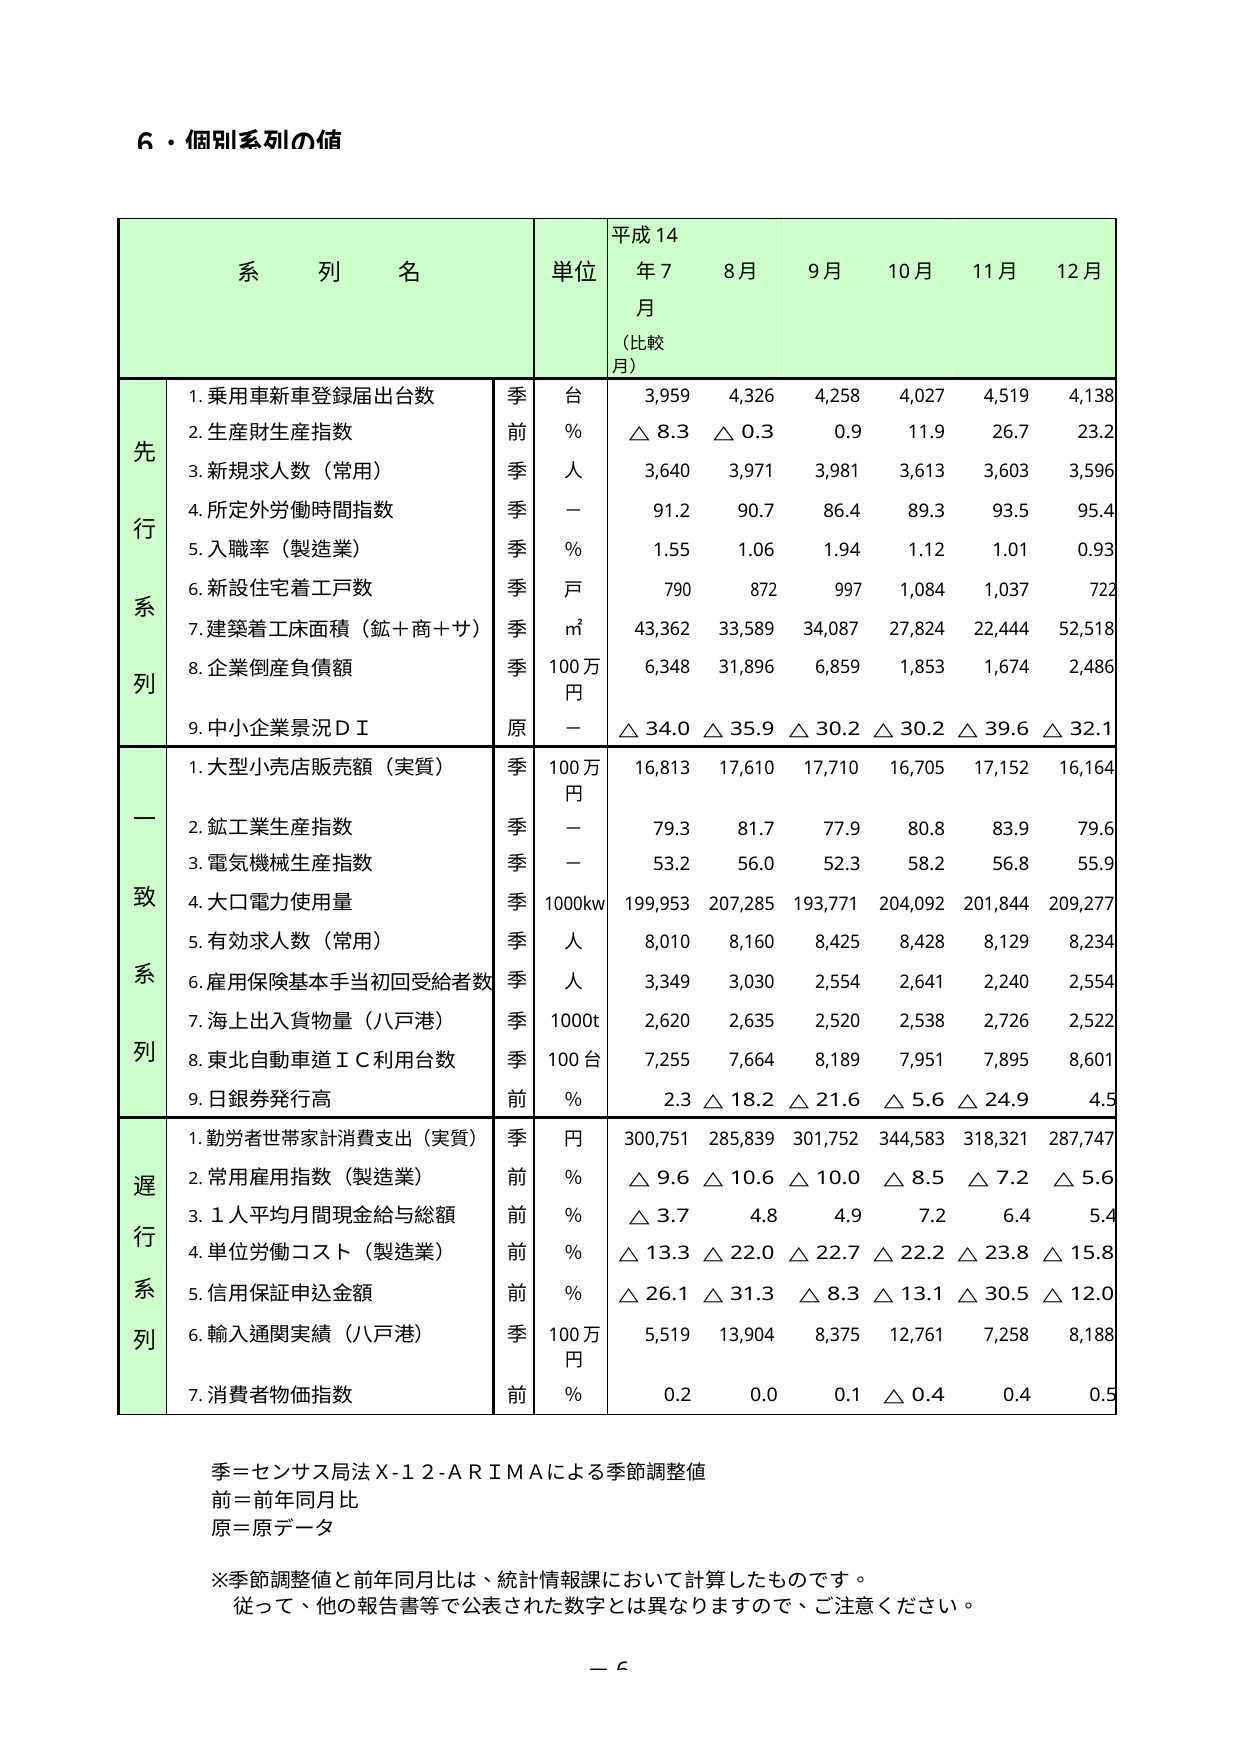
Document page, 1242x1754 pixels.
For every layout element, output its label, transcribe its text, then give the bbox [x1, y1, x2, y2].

table_cell 8,010 [608, 918, 700, 957]
table_cell 戸 [535, 565, 607, 605]
table_cell 1000t [535, 998, 607, 1037]
table_cell 4,138 [1038, 380, 1115, 410]
table_cell 83.9 [954, 806, 1038, 842]
table_cell △ 0.3 [700, 410, 783, 448]
table_cell 722 [1038, 565, 1115, 605]
table_cell 6,859 [784, 645, 869, 705]
table_cell 0.2 [608, 1372, 700, 1414]
table_cell 7. 建築着工床面積（鉱＋商＋サ） [167, 605, 492, 645]
table_cell △ 10.0 [784, 1155, 869, 1194]
table_cell ％ [535, 526, 607, 565]
table_cell 一致系列 [120, 748, 166, 1116]
table_cell 11.9 [869, 410, 953, 448]
table_cell 12,761 [869, 1311, 953, 1372]
table_cell 2,641 [869, 957, 953, 998]
table_cell ％ [535, 1270, 607, 1311]
table_cell 287,747 [1038, 1119, 1115, 1155]
text 原＝原データ [211, 1514, 1133, 1542]
table_cell △ 8.5 [869, 1155, 953, 1194]
table_cell 1. 勤労者世帯家計消費支出（実質） [167, 1119, 492, 1155]
table_cell 4.9 [784, 1194, 869, 1231]
table_cell 1,853 [869, 645, 953, 705]
table_cell △ 35.9 [700, 705, 783, 745]
table_cell 3. 新規求人数（常用） [167, 448, 492, 487]
table_cell － [535, 705, 607, 745]
table_cell 0.4 [954, 1372, 1038, 1414]
table_cell 52,518 [1038, 605, 1115, 645]
table_cell 209,277 [1038, 879, 1115, 918]
table_cell 27,824 [869, 605, 953, 645]
table_cell 89.3 [869, 487, 953, 526]
table_cell 997 [784, 565, 869, 605]
table_cell 人 [535, 918, 607, 957]
table_cell 3,349 [608, 957, 700, 998]
table_cell 26.7 [954, 410, 1038, 448]
table_cell 33,589 [700, 605, 783, 645]
table_cell 1.01 [954, 526, 1038, 565]
table_cell △ 26.1 [608, 1270, 700, 1311]
table_cell △ 18.2 [700, 1076, 783, 1116]
table_cell 2,554 [784, 957, 869, 998]
table_cell 4. 大口電力使用量 [167, 879, 492, 918]
table_cell 2. 生産財生産指数 [167, 410, 492, 448]
table_cell 1.55 [608, 526, 700, 565]
table_cell 8,375 [784, 1311, 869, 1372]
table_cell △ 30.2 [784, 705, 869, 745]
table_cell 8,189 [784, 1037, 869, 1076]
table_cell 前 [495, 1270, 533, 1311]
table_cell 0.93 [1038, 526, 1115, 565]
table_cell 80.8 [869, 806, 953, 842]
table_cell △ 22.0 [700, 1231, 783, 1270]
table_cell 季 [495, 957, 533, 998]
table_cell 7.2 [869, 1194, 953, 1231]
table_cell 季 [495, 879, 533, 918]
table_cell 17,152 [954, 748, 1038, 806]
table_cell 季 [495, 1037, 533, 1076]
table_cell 5,519 [608, 1311, 700, 1372]
table_cell 前 [495, 1231, 533, 1270]
table_cell △ 22.2 [869, 1231, 953, 1270]
table_cell ％ [535, 1076, 607, 1116]
table_cell 季 [495, 487, 533, 526]
table_cell 23.2 [1038, 410, 1115, 448]
table_cell 3,613 [869, 448, 953, 487]
table_cell 56.0 [700, 842, 783, 879]
table_cell △ 23.8 [954, 1231, 1038, 1270]
table_header 8月 [700, 219, 783, 377]
table_cell 季 [495, 526, 533, 565]
table_cell 1. 大型小売店販売額（実質） [167, 748, 492, 806]
table_cell 16,164 [1038, 748, 1115, 806]
table_cell 207,285 [700, 879, 783, 918]
table_cell 193,771 [784, 879, 869, 918]
table_cell 2,726 [954, 998, 1038, 1037]
table_cell 100万円 [535, 748, 607, 806]
table_cell 4. 所定外労働時間指数 [167, 487, 492, 526]
table_cell 301,752 [784, 1119, 869, 1155]
table_cell 季 [495, 998, 533, 1037]
table_cell 3,640 [608, 448, 700, 487]
table_cell 人 [535, 448, 607, 487]
table_cell 7,664 [700, 1037, 783, 1076]
table_cell － [535, 487, 607, 526]
table_cell 5. 信用保証申込金額 [167, 1270, 492, 1311]
table_cell 34,087 [784, 605, 869, 645]
table_cell 原 [495, 705, 533, 745]
table_cell 3,981 [784, 448, 869, 487]
table_cell 8,129 [954, 918, 1038, 957]
table_cell 7,258 [954, 1311, 1038, 1372]
table_cell 53.2 [608, 842, 700, 879]
table_header 系 列 名 [120, 219, 533, 377]
table_cell 1,084 [869, 565, 953, 605]
table_cell 2,635 [700, 998, 783, 1037]
table_cell 204,092 [869, 879, 953, 918]
table_cell △ 22.7 [784, 1231, 869, 1270]
table_cell 318,321 [954, 1119, 1038, 1155]
table_cell 3. 電気機械生産指数 [167, 842, 492, 879]
table_cell 790 [608, 565, 700, 605]
table_cell 前 [495, 1194, 533, 1231]
table_cell 2. 鉱工業生産指数 [167, 806, 492, 842]
table_cell △ 13.1 [869, 1270, 953, 1311]
table_cell ％ [535, 1231, 607, 1270]
table_cell ％ [535, 1194, 607, 1231]
table_cell 台 [535, 380, 607, 410]
table_cell 9. 中小企業景況ＤＩ [167, 705, 492, 745]
text ※季節調整値と前年同月比は、統計情報課において計算したものです。 [211, 1567, 1133, 1593]
table_header 10月 [869, 219, 953, 377]
table_cell 人 [535, 957, 607, 998]
table_cell 3,596 [1038, 448, 1115, 487]
table_cell 86.4 [784, 487, 869, 526]
table_cell 55.9 [1038, 842, 1115, 879]
table_cell 79.6 [1038, 806, 1115, 842]
table_cell 285,839 [700, 1119, 783, 1155]
table_header 単位 [535, 219, 607, 377]
table_cell 95.4 [1038, 487, 1115, 526]
table_cell 8,188 [1038, 1311, 1115, 1372]
table_cell 6. 新設住宅着工戸数 [167, 565, 492, 605]
table_cell △ 8.3 [608, 410, 700, 448]
table_cell 16,705 [869, 748, 953, 806]
table_cell 43,362 [608, 605, 700, 645]
table_cell 7. 消費者物価指数 [167, 1372, 492, 1414]
table_cell 0.0 [700, 1372, 783, 1414]
table_cell 7,951 [869, 1037, 953, 1076]
table_cell 6. 雇用保険基本手当初回受給者数 [167, 957, 492, 998]
table_cell 5. 入職率（製造業） [167, 526, 492, 565]
table_cell 3,971 [700, 448, 783, 487]
table_cell ％ [535, 1372, 607, 1414]
table_cell 7,895 [954, 1037, 1038, 1076]
table_cell 1,674 [954, 645, 1038, 705]
table_cell 4,326 [700, 380, 783, 410]
table_cell 199,953 [608, 879, 700, 918]
table_cell 2,538 [869, 998, 953, 1037]
table_cell 22,444 [954, 605, 1038, 645]
table_cell 13,904 [700, 1311, 783, 1372]
table_cell 前 [495, 410, 533, 448]
table_cell 3,603 [954, 448, 1038, 487]
table_cell 季 [495, 1311, 533, 1372]
table_cell 100台 [535, 1037, 607, 1076]
table_header 11月 [954, 219, 1038, 377]
table_cell 8,425 [784, 918, 869, 957]
table_cell 2. 常用雇用指数（製造業） [167, 1155, 492, 1194]
table_cell 季 [495, 918, 533, 957]
table_cell 8,601 [1038, 1037, 1115, 1076]
table_cell 円 [535, 1119, 607, 1155]
table_header 9月 [784, 219, 869, 377]
table_cell △ 7.2 [954, 1155, 1038, 1194]
table_cell 4.5 [1038, 1076, 1115, 1116]
table_cell 201,844 [954, 879, 1038, 918]
table_cell 6.4 [954, 1194, 1038, 1231]
table_cell 季 [495, 842, 533, 879]
table_cell 7. 海上出入貨物量（八戸港） [167, 998, 492, 1037]
table_cell 0.5 [1038, 1372, 1115, 1414]
table_cell 2,520 [784, 998, 869, 1037]
table_cell 前 [495, 1076, 533, 1116]
table_cell △ 5.6 [1038, 1155, 1115, 1194]
table_cell 31,896 [700, 645, 783, 705]
table_cell 1.12 [869, 526, 953, 565]
table_cell △ 3.7 [608, 1194, 700, 1231]
table_cell △ 5.6 [869, 1076, 953, 1116]
table_cell 100万円 [535, 1311, 607, 1372]
table_cell 8,428 [869, 918, 953, 957]
table_cell 4. 単位労働コスト（製造業） [167, 1231, 492, 1270]
table_cell 季 [495, 748, 533, 806]
table_cell △ 13.3 [608, 1231, 700, 1270]
table_cell △ 15.8 [1038, 1231, 1115, 1270]
table_cell 1. 乗用車新車登録届出台数 [167, 380, 492, 410]
table_cell 93.5 [954, 487, 1038, 526]
table_cell △ 30.5 [954, 1270, 1038, 1311]
table_cell 2,522 [1038, 998, 1115, 1037]
table_header 12月 [1038, 219, 1115, 377]
table_cell 81.7 [700, 806, 783, 842]
table_cell 3,030 [700, 957, 783, 998]
table_cell 52.3 [784, 842, 869, 879]
table_cell △ 8.3 [784, 1270, 869, 1311]
table_cell 6. 輸入通関実績（八戸港） [167, 1311, 492, 1372]
table_cell 1000kw [535, 879, 607, 918]
table_cell 季 [495, 565, 533, 605]
text 従って、他の報告書等で公表された数字とは異なりますので、ご注意ください。 [233, 1593, 1133, 1618]
table_cell 8,160 [700, 918, 783, 957]
table_cell 0.1 [784, 1372, 869, 1414]
table_cell 90.7 [700, 487, 783, 526]
table_cell △ 32.1 [1038, 705, 1115, 745]
table_cell － [535, 806, 607, 842]
table_cell 344,583 [869, 1119, 953, 1155]
table_cell 3,959 [608, 380, 700, 410]
table_cell 2,620 [608, 998, 700, 1037]
table_cell 77.9 [784, 806, 869, 842]
table_header 平成14年7月 （比較月） [608, 219, 700, 377]
table_cell 1.06 [700, 526, 783, 565]
table_cell 2,240 [954, 957, 1038, 998]
table_cell ％ [535, 1155, 607, 1194]
table_cell 7,255 [608, 1037, 700, 1076]
table_cell 前 [495, 1372, 533, 1414]
table_cell 5.4 [1038, 1194, 1115, 1231]
table_cell △ 30.2 [869, 705, 953, 745]
table_cell △ 12.0 [1038, 1270, 1115, 1311]
table_cell 0.9 [784, 410, 869, 448]
table_cell △ 10.6 [700, 1155, 783, 1194]
table_cell 2,554 [1038, 957, 1115, 998]
table_cell 1.94 [784, 526, 869, 565]
table_cell 5. 有効求人数（常用） [167, 918, 492, 957]
table_cell 872 [700, 565, 783, 605]
table_cell △ 21.6 [784, 1076, 869, 1116]
table_cell △ 39.6 [954, 705, 1038, 745]
table_cell 8,234 [1038, 918, 1115, 957]
table_cell 1,037 [954, 565, 1038, 605]
table_cell 2.3 [608, 1076, 700, 1116]
table_cell △ 0.4 [869, 1372, 953, 1414]
table_cell 遅行系列 [120, 1119, 166, 1414]
table_cell 4,027 [869, 380, 953, 410]
table_cell 先行系列 [120, 380, 166, 745]
table_cell △ 34.0 [608, 705, 700, 745]
table_cell 前 [495, 1155, 533, 1194]
table_cell 56.8 [954, 842, 1038, 879]
text 季＝センサス局法Ｘ-１２-ＡＲＩＭＡによる季節調整値 前＝前年同月比 [211, 1458, 729, 1513]
table_cell 4.8 [700, 1194, 783, 1231]
table_cell 4,519 [954, 380, 1038, 410]
table_cell 2,486 [1038, 645, 1115, 705]
table_cell ％ [535, 410, 607, 448]
table_cell 58.2 [869, 842, 953, 879]
table_cell 8. 東北自動車道ＩＣ利用台数 [167, 1037, 492, 1076]
table_cell 79.3 [608, 806, 700, 842]
table_cell 季 [495, 1119, 533, 1155]
table_cell 16,813 [608, 748, 700, 806]
table_cell 100万円 [535, 645, 607, 705]
table_cell 8. 企業倒産負債額 [167, 645, 492, 705]
table_cell 17,710 [784, 748, 869, 806]
table_cell 9. 日銀券発行高 [167, 1076, 492, 1116]
table_cell 91.2 [608, 487, 700, 526]
table_cell △ 31.3 [700, 1270, 783, 1311]
table_cell 季 [495, 605, 533, 645]
table_cell 季 [495, 448, 533, 487]
table_cell 季 [495, 645, 533, 705]
table_cell － [535, 842, 607, 879]
table_cell 3. １人平均月間現金給与総額 [167, 1194, 492, 1231]
table_cell 300,751 [608, 1119, 700, 1155]
table_cell 17,610 [700, 748, 783, 806]
table_cell 季 [495, 380, 533, 410]
table_cell △ 24.9 [954, 1076, 1038, 1116]
table_cell ㎡ [535, 605, 607, 645]
table_cell △ 9.6 [608, 1155, 700, 1194]
table_cell 4,258 [784, 380, 869, 410]
table_cell 季 [495, 806, 533, 842]
table_cell 6,348 [608, 645, 700, 705]
